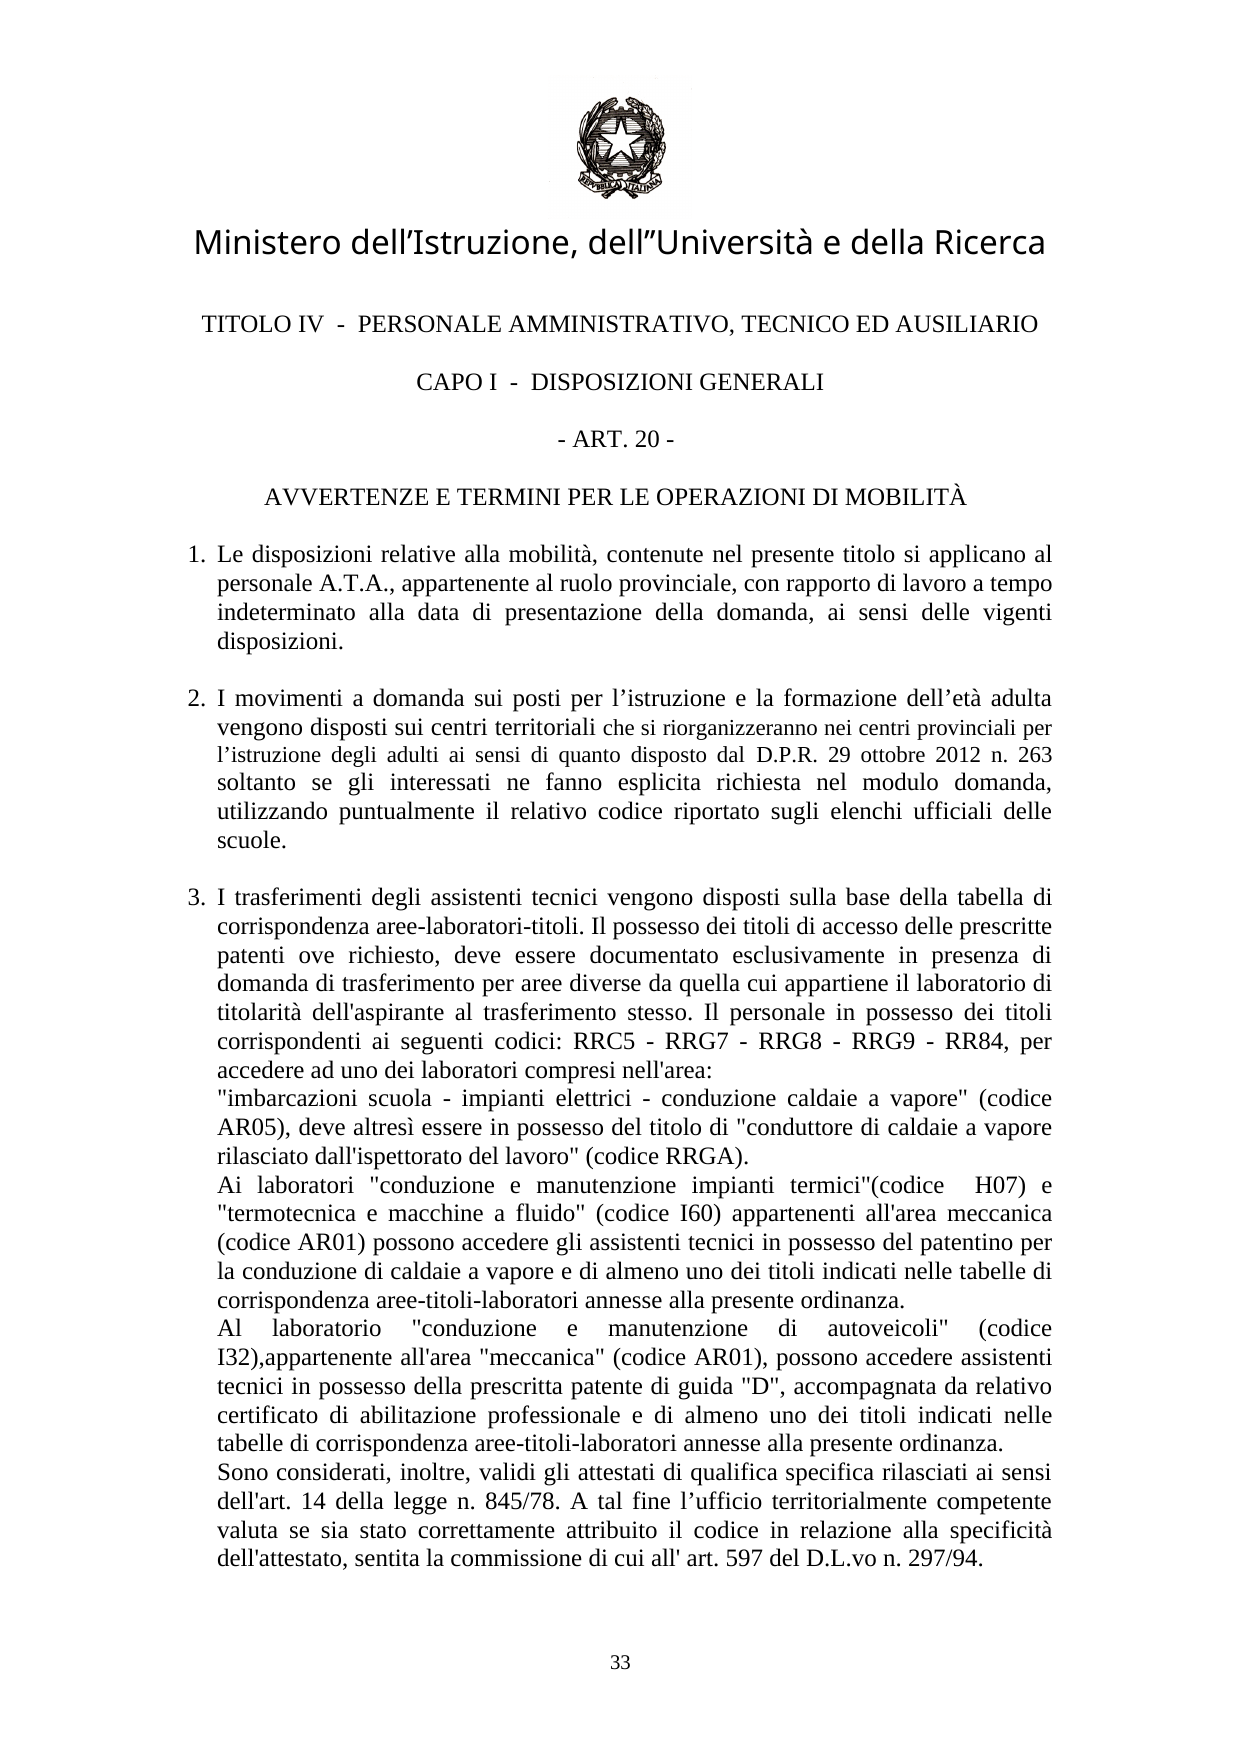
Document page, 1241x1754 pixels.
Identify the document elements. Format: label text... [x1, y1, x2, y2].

subtitle TITOLO IV - PERSONALE AMMINISTRATIVO, TECNICO ED AUSILIARIO [187, 309, 1053, 338]
text Ai laboratori "conduzione e manutenzione impianti termici"(codice H07) e "termotecnica e macchine a fluido" (codice I60) appartenenti all'area meccanica (codice AR01) possono accedere gli assistenti tecnici in possesso del patentino per la conduzione di caldaie a vapore e di almeno uno dei titoli indicati nelle tabelle di corrispondenza aree-titoli-laboratori annesse alla presente ordinanza. [217, 1170, 1053, 1313]
text AVVERTENZE E TERMINI PER LE OPERAZIONI DI MOBILITÀ [187, 482, 1044, 511]
list Le disposizioni relative alla mobilità, contenute nel presente titolo si applicano al personale A.T.A., appartenente al ruolo provinciale, con rapporto di lavoro a tempo indeterminato alla data di presentazione della domanda, ai sensi delle vigenti disposizioni. [187, 539, 1053, 654]
list I movimenti a domanda sui posti per l’istruzione e la formazione dell’età adulta vengono disposti sui centri territoriali che si riorganizzeranno nei centri provinciali per l’istruzione degli adulti ai sensi di quanto disposto dal D.P.R. 29 ottobre 2012 n. 263 soltanto se gli interessati ne fanno esplicita richiesta nel modulo domanda, utilizzando puntualmente il relativo codice riportato sugli elenchi ufficiali delle scuole. [187, 683, 1053, 853]
text Al laboratorio "conduzione e manutenzione di autoveicoli" (codice I32),appartenente all'area "meccanica" (codice AR01), possono accedere assistenti tecnici in possesso della prescritta patente di guida "D", accompagnata da relativo certificato di abilitazione professionale e di almeno uno dei titoli indicati nelle tabelle di corrispondenza aree-titoli-laboratori annesse alla presente ordinanza. [217, 1313, 1053, 1457]
picture [548, 75, 692, 219]
text "imbarcazioni scuola - impianti elettrici - conduzione caldaie a vapore" (codice AR05), deve altresì essere in possesso del titolo di "conduttore di caldaie a vapore rilasciato dall'ispettorato del lavoro" (codice RRGA). [217, 1083, 1053, 1170]
subtitle CAPO I - DISPOSIZIONI GENERALI [187, 367, 1053, 396]
list I trasferimenti degli assistenti tecnici vengono disposti sulla base della tabella di corrispondenza aree-laboratori-titoli. Il possesso dei titoli di accesso delle prescritte patenti ove richiesto, deve essere documentato esclusivamente in presenza di domanda di trasferimento per aree diverse da quella cui appartiene il laboratorio di titolarità dell'aspirante al trasferimento stesso. Il personale in possesso dei titoli corrispondenti ai seguenti codici: RRC5 - RRG7 - RRG8 - RRG9 - RR84, per accedere ad uno dei laboratori compresi nell'area: [187, 882, 1053, 1083]
text - ART. 20 - [187, 424, 1044, 453]
text Sono considerati, inoltre, validi gli attestati di qualifica specifica rilasciati ai sensi dell'art. 14 della legge n. 845/78. A tal fine l’ufficio territorialmente competente valuta se sia stato correttamente attribuito il codice in relazione alla specificità dell'attestato, sentita la commissione di cui all' art. 597 del D.L.vo n. 297/94. [217, 1457, 1053, 1572]
